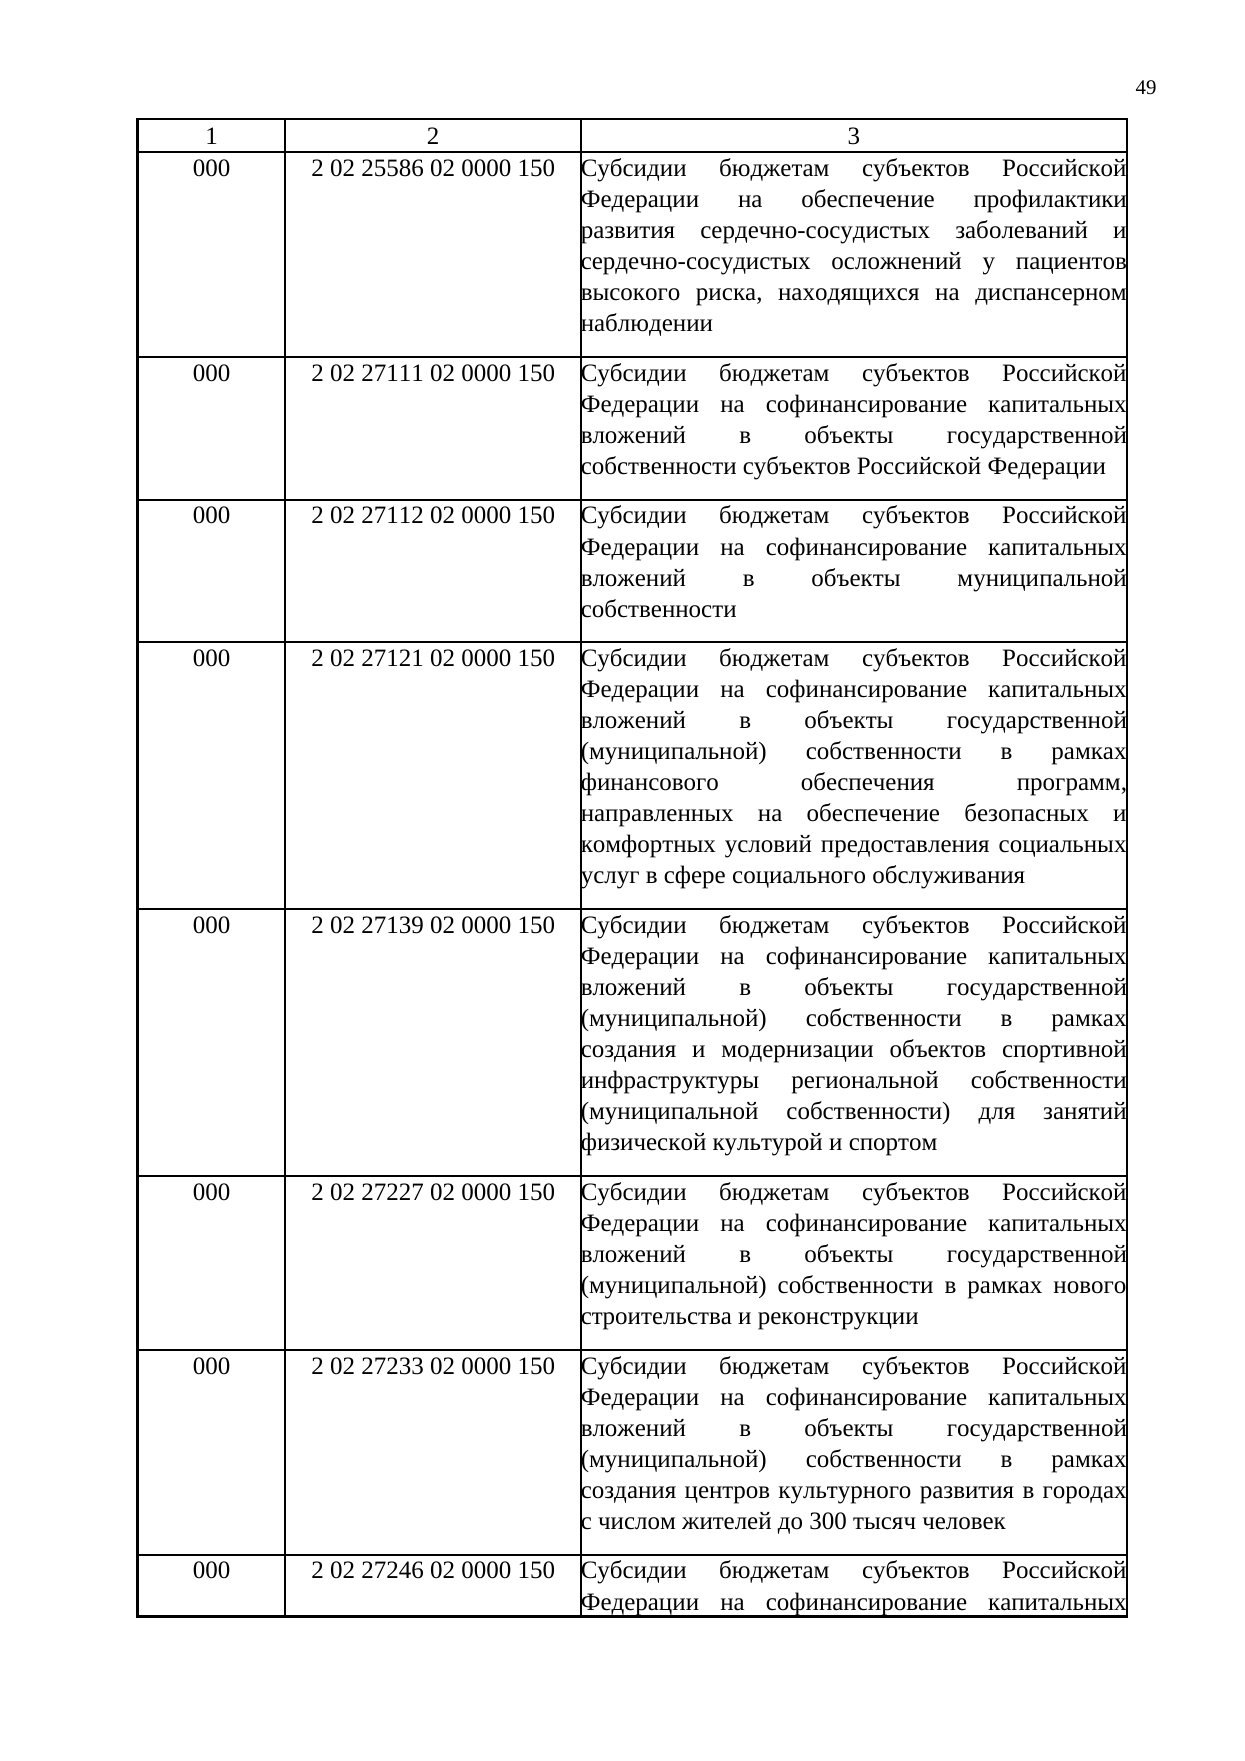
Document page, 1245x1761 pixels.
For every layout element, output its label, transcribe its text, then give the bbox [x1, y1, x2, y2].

table_cell 2 02 27112 02 0000 150 [286, 501, 580, 641]
table_cell Субсидии бюджетам субъектов Российской Федерации на софинансирование капитальных вложений в объекты государственной (муниципальной) собственности в рамках финансового обеспечения программ, направленных на обеспечение безопасных и комфортных условий предоставления социальных услуг в сфере социального обслуживания [582, 643, 1126, 908]
table_cell Субсидии бюджетам субъектов Российской Федерации на софинансирование капитальных вложений в объекты государственной (муниципальной) собственности в рамках нового строительства и реконструкции [582, 1177, 1126, 1349]
table_cell 000 [139, 1177, 284, 1349]
table_header 3 [582, 120, 1126, 151]
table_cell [582, 1556, 1126, 1615]
table_cell 000 [139, 910, 284, 1175]
table_cell 000 [139, 153, 284, 356]
table_cell Субсидии бюджетам субъектов Российской Федерации на обеспечение профилактики развития сердечно-сосудистых заболеваний и сердечно-сосудистых осложнений у пациентов высокого риска, находящихся на диспансерном наблюдении [582, 153, 1126, 356]
table_cell 2 02 27227 02 0000 150 [286, 1177, 580, 1349]
table_cell 000 [139, 358, 284, 498]
table_cell 000 [139, 501, 284, 641]
table_cell 000 [139, 1351, 284, 1553]
table_cell Субсидии бюджетам субъектов Российской Федерации на софинансирование капитальных вложений в объекты государственной (муниципальной) собственности в рамках создания центров культурного развития в городах с числом жителей до 300 тысяч человек [582, 1351, 1126, 1553]
table_cell Субсидии бюджетам субъектов Российской Федерации на софинансирование капитальных вложений в объекты государственной (муниципальной) собственности в рамках создания и модернизации объектов спортивной инфраструктуры региональной собственности (муниципальной собственности) для занятий физической культурой и спортом [582, 910, 1126, 1175]
table_cell 2 02 27233 02 0000 150 [286, 1351, 580, 1553]
table_cell 2 02 25586 02 0000 150 [286, 153, 580, 356]
table_cell 2 02 27246 02 0000 150 [286, 1556, 580, 1615]
table_cell 2 02 27139 02 0000 150 [286, 910, 580, 1175]
table_cell 2 02 27111 02 0000 150 [286, 358, 580, 498]
table_header 1 [139, 120, 284, 151]
table_cell 000 [139, 643, 284, 908]
table_cell Субсидии бюджетам субъектов Российской Федерации на софинансирование капитальных вложений в объекты муниципальной собственности [582, 501, 1126, 641]
table_header 2 [286, 120, 580, 151]
table_cell Субсидии бюджетам субъектов Российской Федерации на софинансирование капитальных вложений в объекты государственной собственности субъектов Российской Федерации [582, 358, 1126, 498]
table_cell 000 [139, 1556, 284, 1615]
table_cell 2 02 27121 02 0000 150 [286, 643, 580, 908]
